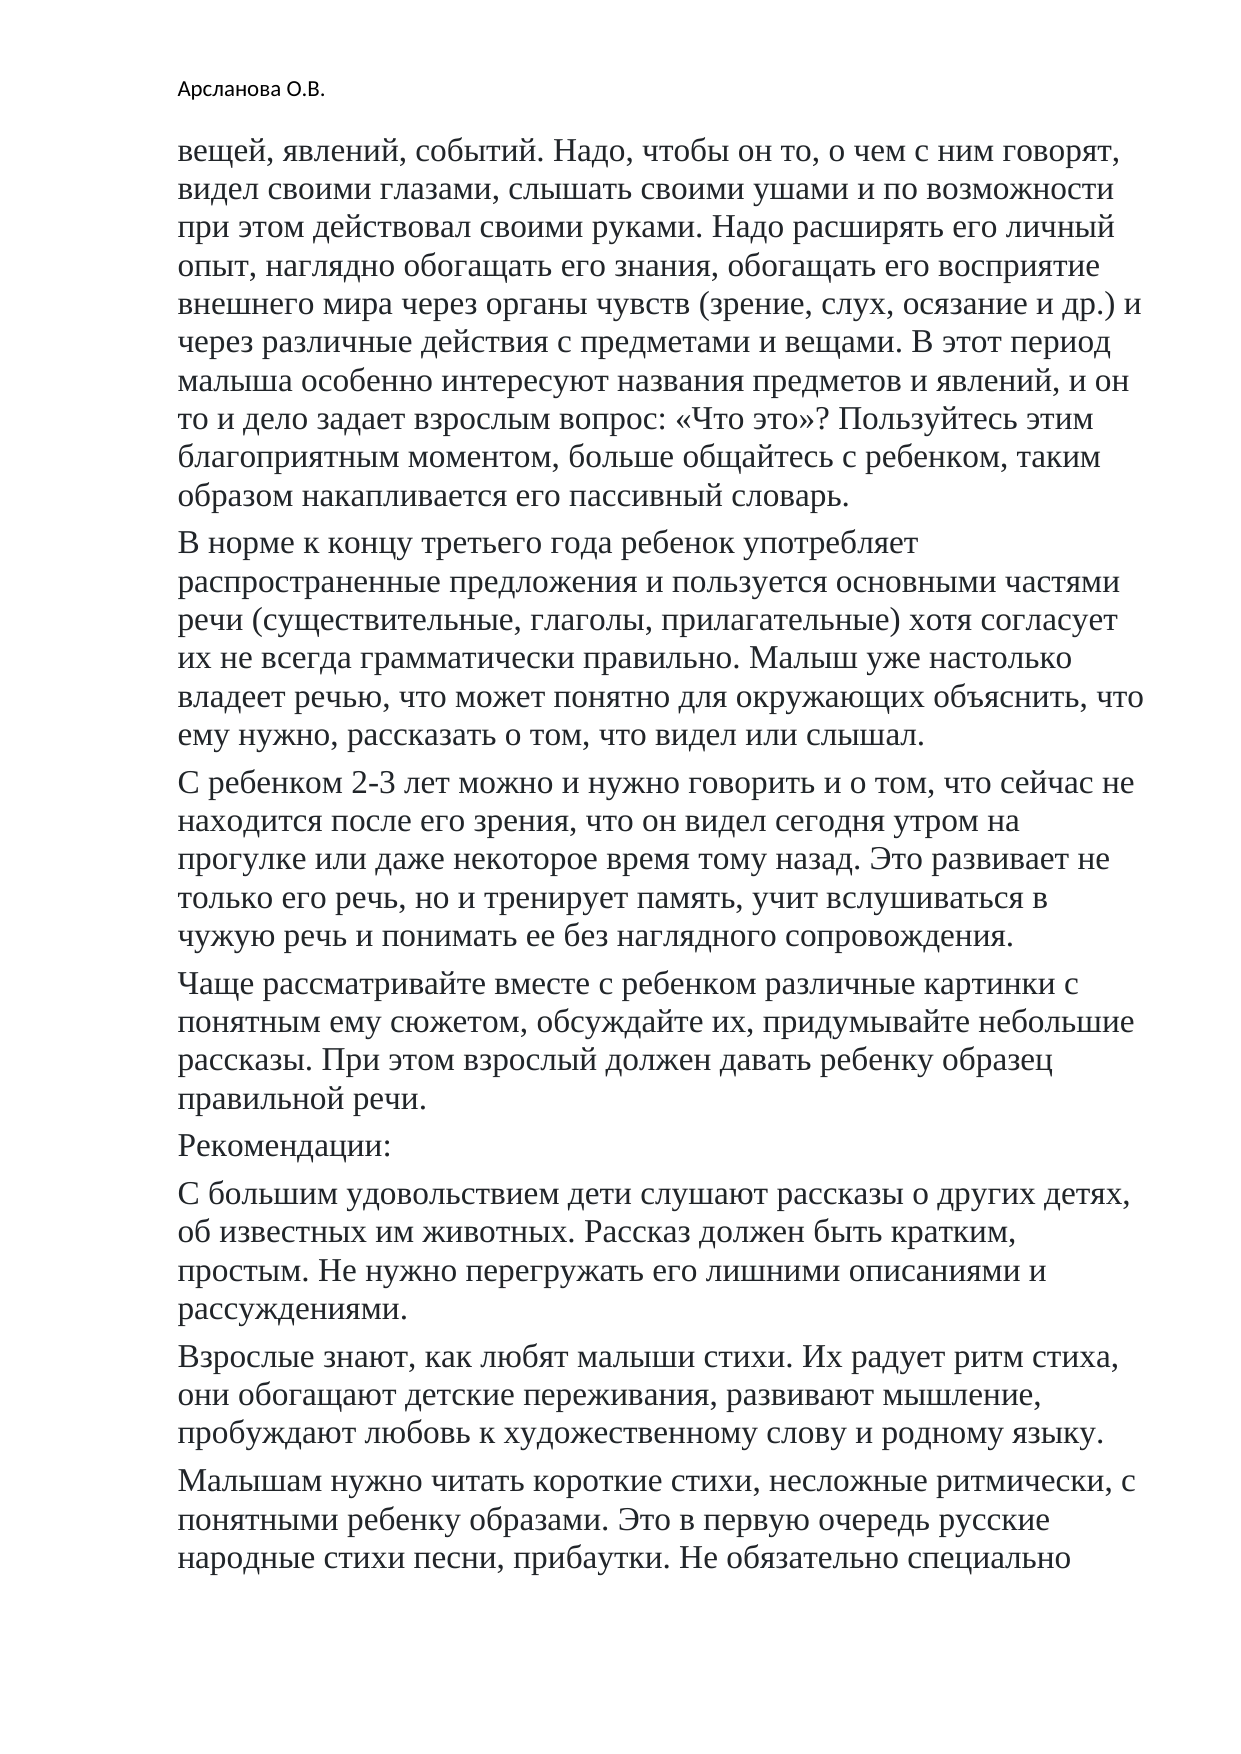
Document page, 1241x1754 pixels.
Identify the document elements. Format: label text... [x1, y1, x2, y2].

text Взрослые знают, как любят малыши стихи. Их радует ритм стиха, они обогащают детские переживания, развивают мышление, пробуждают любовь к художественному слову и родному языку. [177, 1336, 1152, 1451]
text Чаще рассматривайте вместе с ребенком различные картинки с понятным ему сюжетом, обсуждайте их, придумывайте небольшие рассказы. При этом взрослый должен давать ребенку образец правильной речи. [177, 963, 1152, 1116]
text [177, 1460, 1152, 1575]
text С большим удовольствием дети слушают рассказы о других детях, об известных им животных. Рассказ должен быть кратким, простым. Не нужно перегружать его лишними описаниями и рассуждениями. [177, 1173, 1152, 1327]
text В норме к концу третьего года ребенок употребляет распространенные предложения и пользуется основными частями речи (существительные, глаголы, прилагательные) хотя согласует их не всегда грамматически правильно. Малыш уже настолько владеет речью, что может понятно для окружающих объяснить, что ему нужно, рассказать о том, что видел или слышал. [177, 522, 1152, 752]
text С ребенком 2-3 лет можно и нужно говорить и о том, что сейчас не находится после его зрения, что он видел сегодня утром на прогулке или даже некоторое время тому назад. Это развивает не только его речь, но и тренирует память, учит вслушиваться в чужую речь и понимать ее без наглядного сопровождения. [177, 762, 1152, 953]
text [177, 130, 1152, 513]
text Рекомендации: [177, 1126, 1152, 1164]
